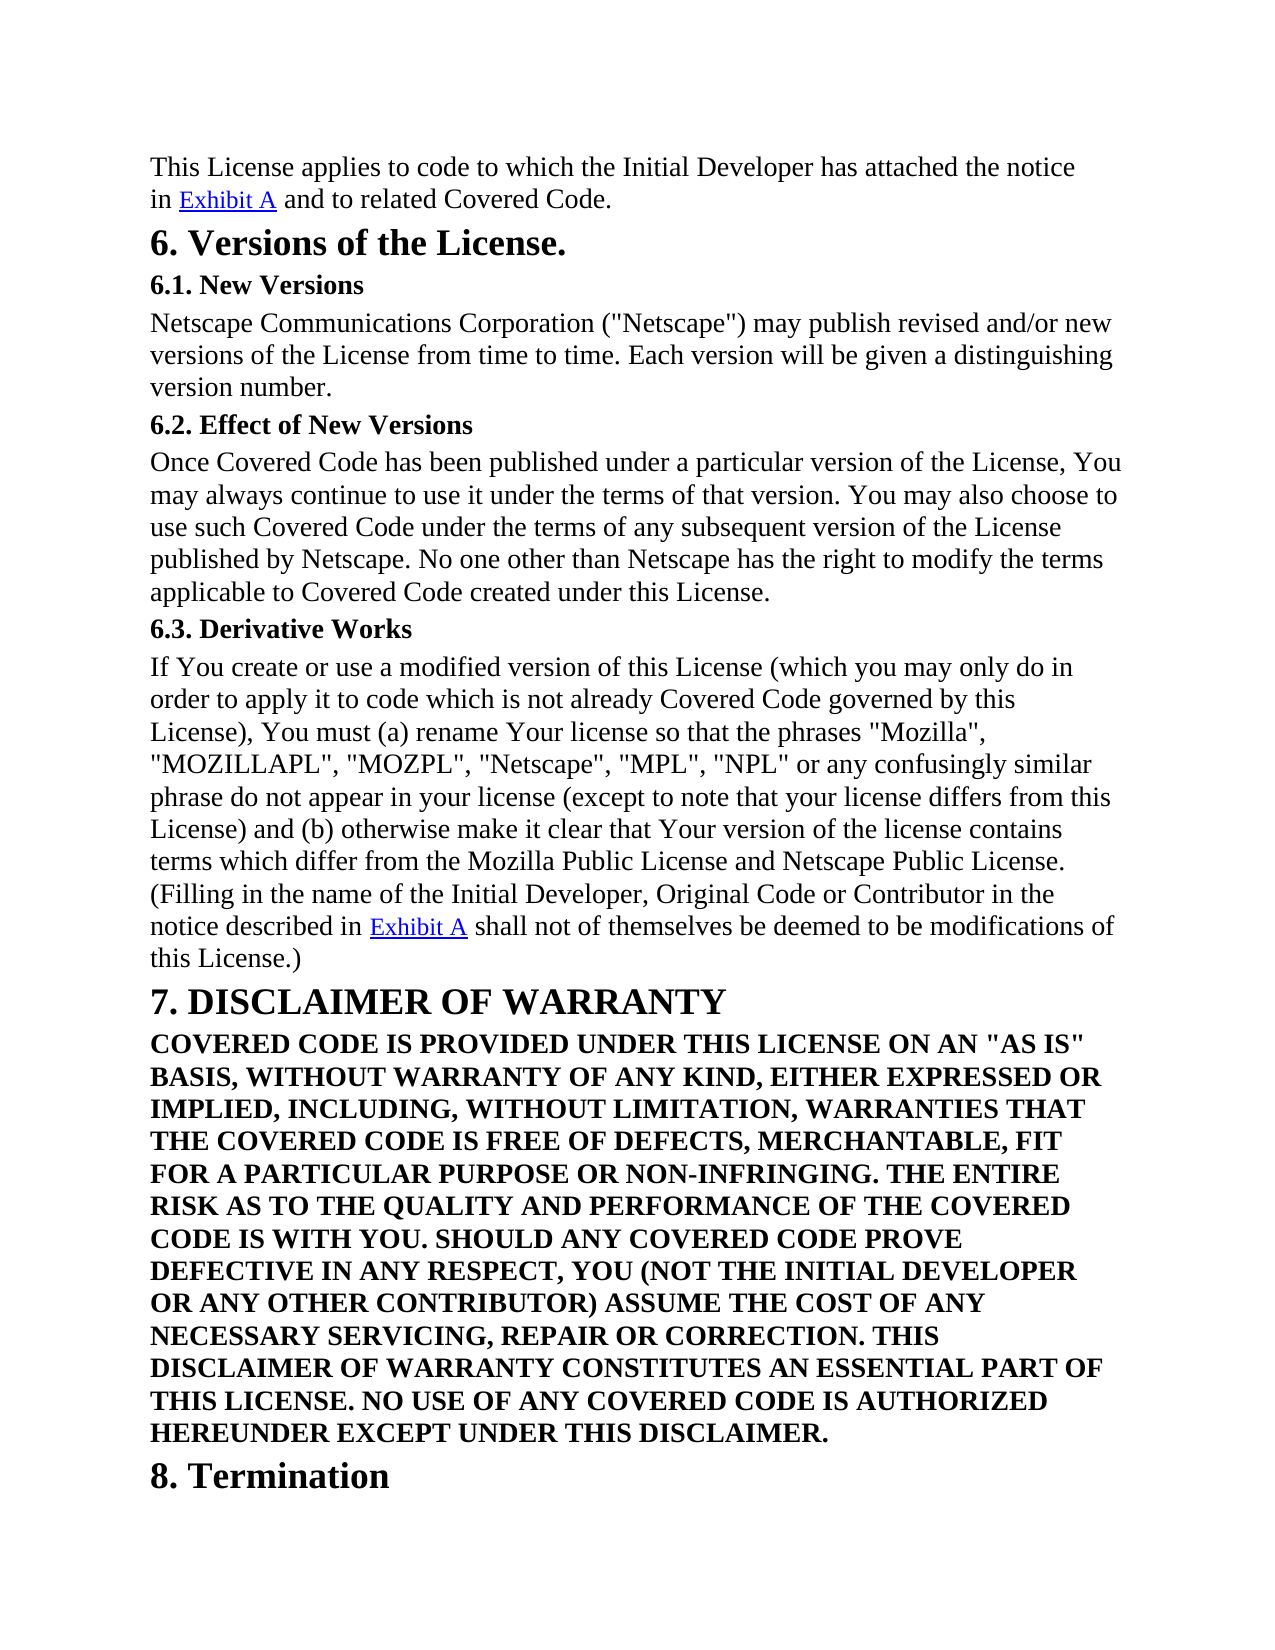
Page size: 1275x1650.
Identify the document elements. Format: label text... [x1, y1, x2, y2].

text COVERED CODE IS PROVIDED UNDER THIS LICENSE ON AN "AS IS" BASIS, WITHOUT WARRANTY OF ANY KIND, EITHER EXPRESSED OR IMPLIED, INCLUDING, WITHOUT LIMITATION, WARRANTIES THAT THE COVERED CODE IS FREE OF DEFECTS, MERCHANTABLE, FIT FOR A PARTICULAR PURPOSE OR NON-INFRINGING. THE ENTIRE RISK AS TO THE QUALITY AND PERFORMANCE OF THE COVERED CODE IS WITH YOU. SHOULD ANY COVERED CODE PROVE DEFECTIVE IN ANY RESPECT, YOU (NOT THE INITIAL DEVELOPER OR ANY OTHER CONTRIBUTOR) ASSUME THE COST OF ANY NECESSARY SERVICING, REPAIR OR CORRECTION. THIS DISCLAIMER OF WARRANTY CONSTITUTES AN ESSENTIAL PART OF THIS LICENSE. NO USE OF ANY COVERED CODE IS AUTHORIZED HEREUNDER EXCEPT UNDER THIS DISCLAIMER. [150, 1027, 1125, 1448]
text 6.3. Derivative Works [150, 612, 1125, 645]
text This License applies to code to which the Initial Developer has attached the notice in Exhibit A and to related Covered Code. [150, 150, 1125, 215]
text Netscape Communications Corporation ("Netscape") may publish revised and/or new versions of the License from time to time. Each version will be given a distinguishing version number. [150, 306, 1125, 403]
text 6.2. Effect of New Versions [150, 408, 1125, 440]
text 6. Versions of the License. [150, 220, 1125, 263]
text 7. DISCLAIMER OF WARRANTY [150, 979, 1125, 1022]
text If You create or use a modified version of this License (which you may only do in order to apply it to code which is not already Covered Code governed by this License), You must (a) rename Your license so that the phrases "Mozilla", "MOZILLAPL", "MOZPL", "Netscape", "MPL", "NPL" or any confusingly similar phrase do not appear in your license (except to note that your license differs from this License) and (b) otherwise make it clear that Your version of the license contains terms which differ from the Mozilla Public License and Netscape Public License. (Filling in the name of the Initial Developer, Original Code or Contributor in the notice described in Exhibit A shall not of themselves be deemed to be modifications of this License.) [150, 650, 1125, 974]
text 8. Termination [150, 1453, 1125, 1497]
text 6.1. New Versions [150, 268, 1125, 301]
text Once Covered Code has been published under a particular version of the License, You may always continue to use it under the terms of that version. You may also choose to use such Covered Code under the terms of any subsequent version of the License published by Netscape. No one other than Netscape has the right to modify the terms applicable to Covered Code created under this License. [150, 445, 1125, 607]
